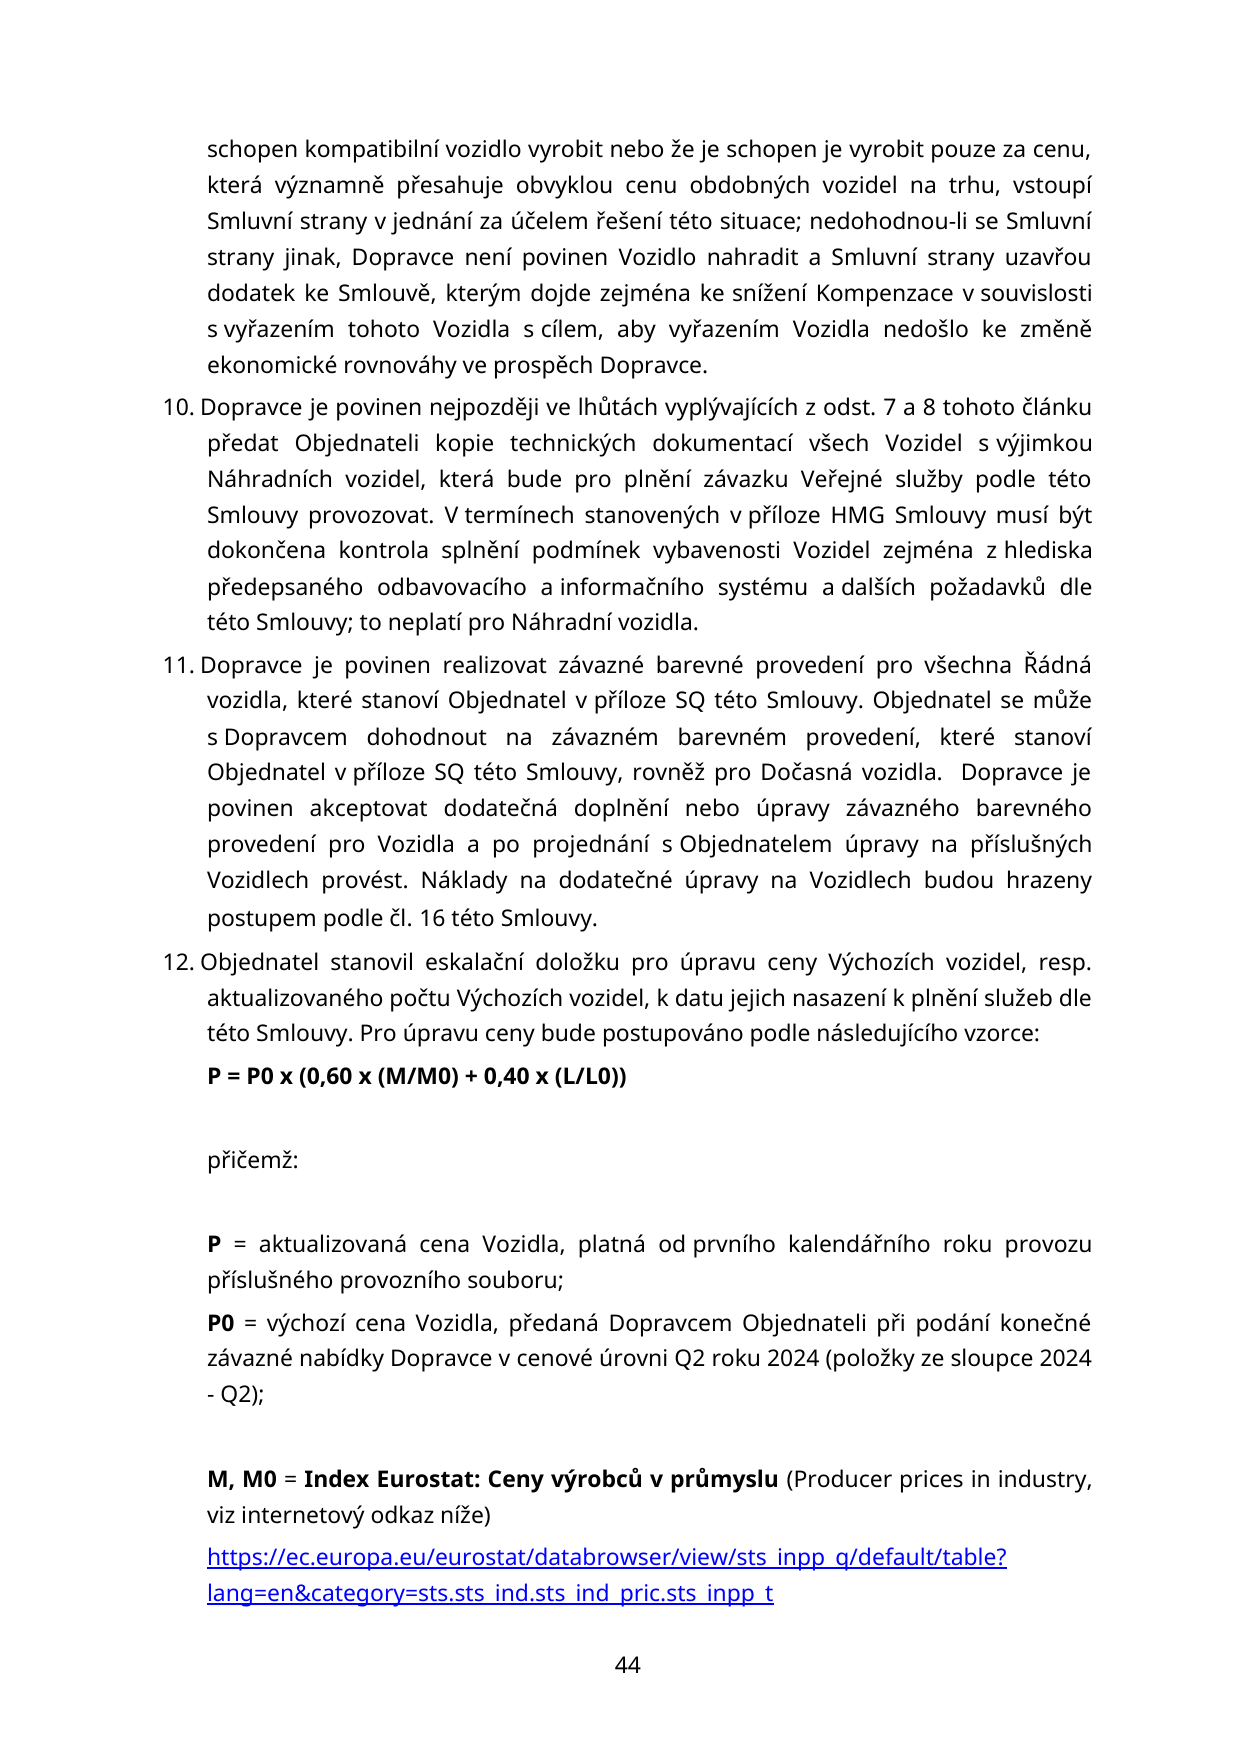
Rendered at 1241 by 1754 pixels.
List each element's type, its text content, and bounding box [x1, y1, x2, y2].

list https://ec.europa.eu/eurostat/databrowser/view/sts_inpp_q/default/table?lang=en&category=sts.sts_ind.sts_ind_pric.sts_inpp_t [207, 1541, 1093, 1608]
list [162, 133, 1093, 380]
list Dopravce je povinen nejpozději ve lhůtách vyplývajících z odst. 7 a 8 tohoto článku předat Objednateli kopie technických dokumentací všech Vozidel s výjimkou Náhradních vozidel, která bude pro plnění závazku Veřejné služby podle této Smlouvy provozovat. V termínech stanovených v příloze HMG Smlouvy musí být dokončena kontrola splnění podmínek vybavenosti Vozidel zejména z hlediska předepsaného odbavovacího a informačního systému a dalších požadavků dle této Smlouvy; to neplatí pro Náhradní vozidla. [162, 391, 1093, 638]
list P0 = výchozí cena Vozidla, předaná Dopravcem Objednateli při podání konečné závazné nabídky Dopravce v cenové úrovni Q2 roku 2024 (položky ze sloupce 2024 - Q2); [207, 1306, 1093, 1409]
list P = P0 x (0,60 x (M/M0) + 0,40 x (L/L0)) [207, 1059, 1093, 1091]
list přičemž: [207, 1144, 1093, 1175]
list Dopravce je povinen realizovat závazné barevné provedení pro všechna Řádná vozidla, které stanoví Objednatel v příloze SQ této Smlouvy. Objednatel se může s Dopravcem dohodnout na závazném barevném provedení, které stanoví Objednatel v příloze SQ této Smlouvy, rovněž pro Dočasná vozidla. Dopravce je povinen akceptovat dodatečná doplnění nebo úpravy závazného barevného provedení pro Vozidla a po projednání s Objednatelem úpravy na příslušných Vozidlech provést. Náklady na dodatečné úpravy na Vozidlech budou hrazeny postupem podle čl. 16 této Smlouvy. [162, 648, 1093, 934]
list Objednatel stanovil eskalační doložku pro úpravu ceny Výchozích vozidel, resp. aktualizovaného počtu Výchozích vozidel, k datu jejich nasazení k plnění služeb dle této Smlouvy. Pro úpravu ceny bude postupováno podle následujícího vzorce: [162, 946, 1093, 1049]
list M, M0 = Index Eurostat: Ceny výrobců v průmyslu (Producer prices in industry, viz internetový odkaz níže) [207, 1463, 1093, 1530]
list P = aktualizovaná cena Vozidla, platná od prvního kalendářního roku provozu příslušného provozního souboru; [207, 1228, 1093, 1296]
